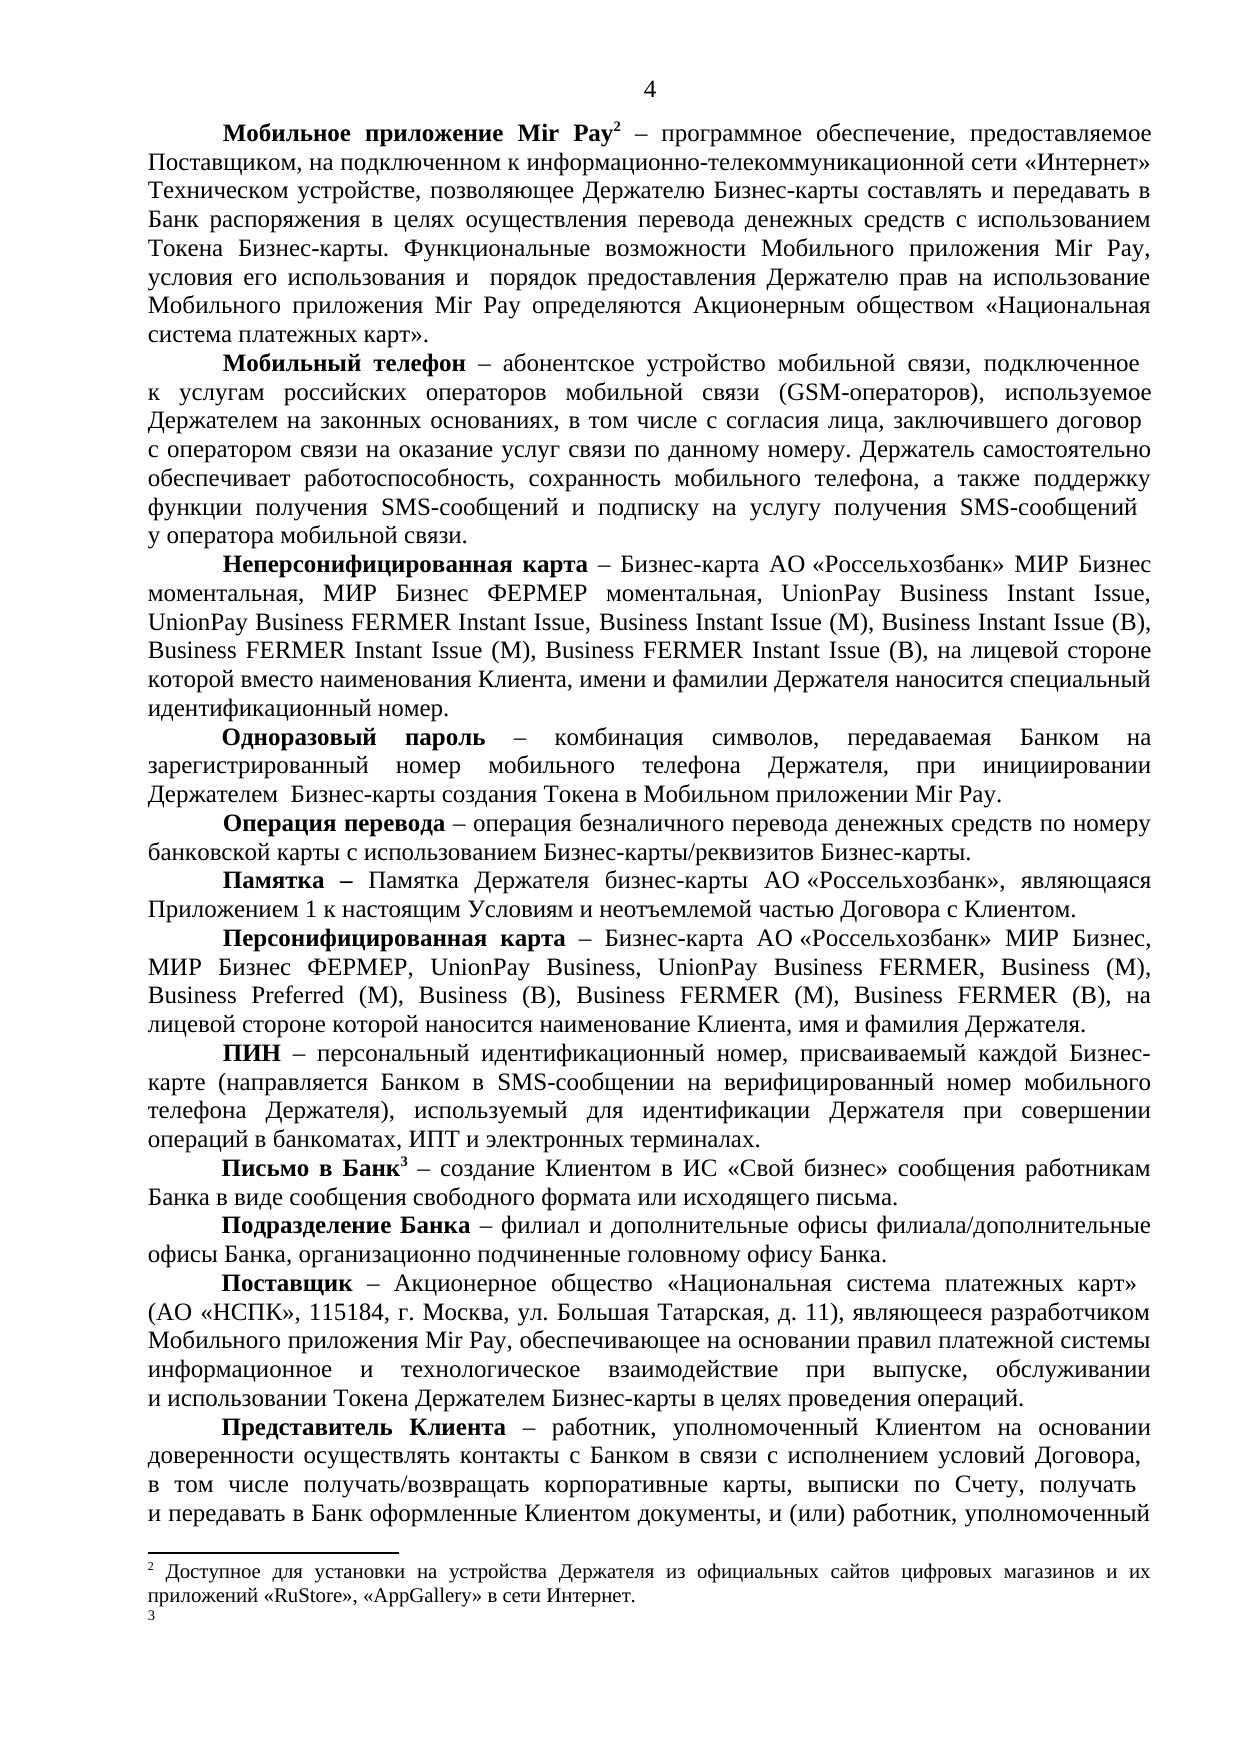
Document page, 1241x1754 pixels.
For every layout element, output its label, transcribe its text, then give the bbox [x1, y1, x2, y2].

text Памятка – Памятка Держателя бизнес-карты АО «Россельхозбанк», являющаяся Приложением 1 к настоящим Условиям и неотъемлемой частью Договора с Клиентом. [148, 866, 1152, 923]
text Одноразовый пароль – комбинация символов, передаваемая Банком на зарегистрированный номер мобильного телефона Держателя, при инициировании Держателем Бизнес-карты создания Токена в Мобильном приложении Mir Pay. [148, 722, 1152, 808]
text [148, 1412, 1152, 1527]
text Операция перевода – операция безналичного перевода денежных средств по номеру банковской карты с использованием Бизнес-карты/реквизитов Бизнес-карты. [148, 808, 1152, 866]
list Подразделение Банка – филиал и дополнительные офисы филиала/дополнительные офисы Банка, организационно подчиненные головному офису Банка. [148, 1211, 1152, 1268]
text Неперсонифицированная карта – Бизнес-карта АО «Россельхозбанк» МИР Бизнес моментальная, МИР Бизнес ФЕРМЕР моментальная, UnionPay Business Instant Issue, UnionPay Business FERMER Instant Issue, Business Instant Issue (M), Business Instant Issue (B), Business FERMER Instant Issue (M), Business FERMER Instant Issue (B), на лицевой стороне которой вместо наименования Клиента, имени и фамилии Держателя наносится специальный идентификационный номер. [148, 549, 1152, 722]
text Мобильное приложение Mir Pay – программное обеспечение, предоставляемое Поставщиком, на подключенном к информационно-телекоммуникационной сети «Интернет» Техническом устройстве, позволяющее Держателю Бизнес-карты составлять и передавать в Банк распоряжения в целях осуществления перевода денежных средств с использованием Токена Бизнес-карты. Функциональные возможности Мобильного приложения Mir Pay, условия его использования и порядок предоставления Держателю прав на использование Мобильного приложения Mir Pay определяются Акционерным обществом «Национальная система платежных карт». [148, 118, 1152, 348]
text Мобильный телефон – абонентское устройство мобильной связи, подключенное к услугам российских операторов мобильной связи (GSM-операторов), используемое Держателем на законных основаниях, в том числе с согласия лица, заключившего договор с оператором связи на оказание услуг связи по данному номеру. Держатель самостоятельно обеспечивает работоспособность, сохранность мобильного телефона, а также поддержку функции получения SMS-сообщений и подписку на услугу получения SMS-сообщений у оператора мобильной связи. [148, 348, 1152, 549]
text Поставщик – Акционерное общество «Национальная система платежных карт» (АО «НСПК», 115184, г. Москва, ул. Большая Татарская, д. 11), являющееся разработчиком Мобильного приложения Mir Pay, обеспечивающее на основании правил платежной системы информационное и технологическое взаимодействие при выпуске, обслуживании и использовании Токена Держателем Бизнес-карты в целях проведения операций. [148, 1268, 1152, 1412]
text ПИН – персональный идентификационный номер, присваиваемый каждой Бизнес-карте (направляется Банком в SMS-сообщении на верифицированный номер мобильного телефона Держателя), используемый для идентификации Держателя при совершении операций в банкоматах, ИПТ и электронных терминалах. [148, 1038, 1152, 1153]
text Персонифицированная карта – Бизнес-карта АО «Россельхозбанк» МИР Бизнес, МИР Бизнес ФЕРМЕР, UnionPay Business, UnionPay Business FERMER, Business (M), Business Preferred (M), Business (B), Business FERMER (M), Business FERMER (B), на лицевой стороне которой наносится наименование Клиента, имя и фамилия Держателя. [148, 923, 1152, 1038]
text Письмо в Банк – создание Клиентом в ИС «Свой бизнес» сообщения работникам Банка в виде сообщения свободного формата или исходящего письма. [148, 1153, 1152, 1211]
